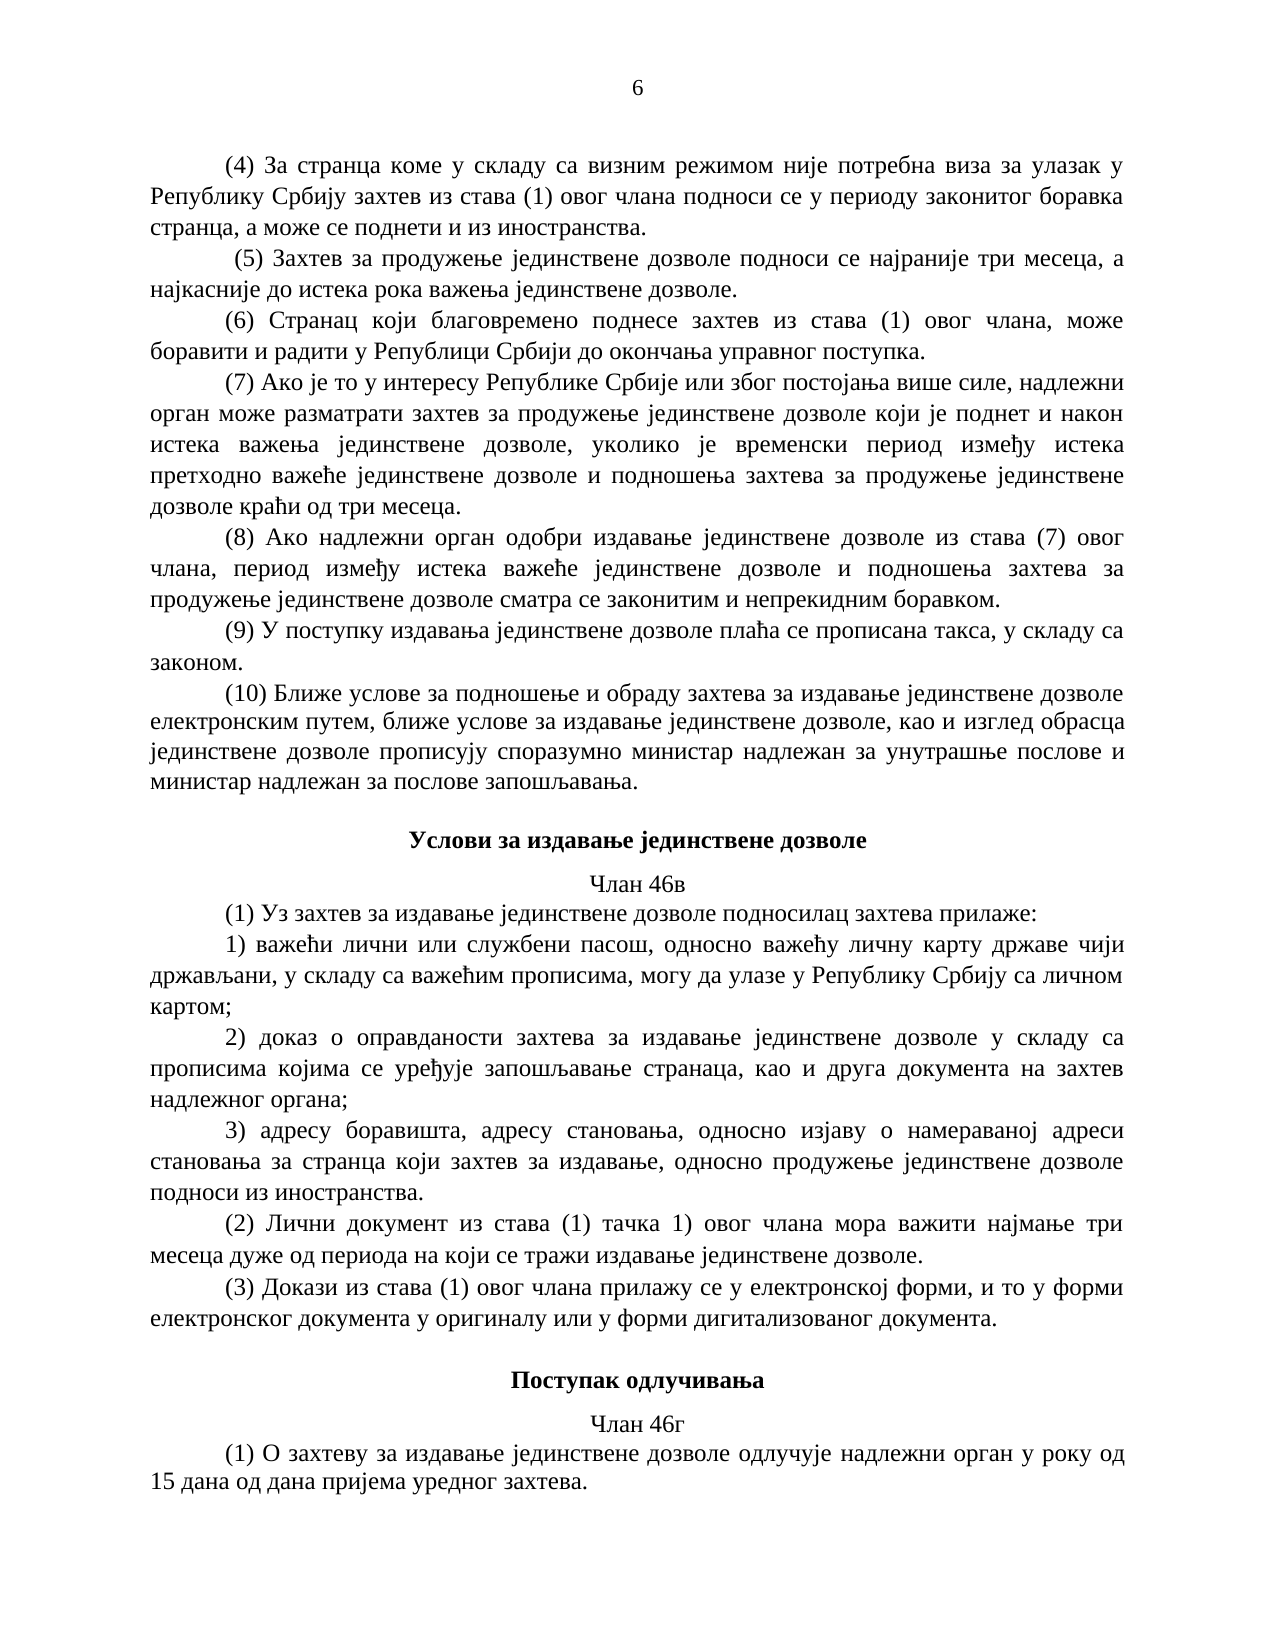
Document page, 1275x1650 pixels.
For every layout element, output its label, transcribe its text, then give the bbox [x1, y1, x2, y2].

text 3) адресу боравишта, адресу становања, односно изјаву о намераваној адреси становања за странца који захтев за издавање, односно продужење јединствене дозволе подноси из иностранства. [150, 1115, 1125, 1206]
text (3) Докази из става (1) овог члана прилажу се у електронској форми, и то у форми електронског документа у оригиналу или у форми дигитализованог документа. [150, 1272, 1125, 1332]
text Члан 46г [150, 1409, 1125, 1438]
text (2) Лични документ из става (1) тачка 1) овог члана мора важити најмање три месеца дуже од периода на који се тражи издавање јединствене дозволе. [150, 1208, 1125, 1270]
text Услови за издавање јединствене дозволе [150, 826, 1125, 854]
text 1) важећи лични или службени пасош, односно важећу личну карту државе чији држављани, у складу са важећим прописима, могу да улазе у Републику Србију са личном картом; [150, 989, 1125, 1020]
text (4) За странца коме у складу са визним режимом није потребна виза за улазак у Републику Србију захтев из става (1) овог члана подноси се у периоду законитог боравка странца, а може се поднети и из иностранства. [150, 150, 1125, 241]
text (9) У поступку издавања јединствене дозволе плаћа се прописана такса, у складу са законом. [150, 616, 1125, 675]
text (10) Ближе услове за подношење и обраду захтева за издавање јединствене дозволе електронским путем, ближе услове за издавање јединствене дозволе, као и изглед обрасца јединствене дозволе прописују споразумно министар надлежан за унутрашње послове и министар надлежан за послове запошљавања. [150, 678, 1125, 794]
text (7) Ако је то у интересу Републике Србије или због постојања више силе, надлежни орган може разматрати захтев за продужење јединствене дозволе који је поднет и након истека важења јединствене дозволе, уколико је временски период између истека претходно важеће јединствене дозволе и подношења захтева за продужење јединствене дозволе краћи од три месеца. [150, 367, 1125, 520]
text (1) О захтеву за издавање јединствене дозволе одлучује надлежни орган у року од 15 дана од дана пријема уредног захтева. [150, 1438, 1125, 1495]
text 2) доказ о оправданости захтева за издавање јединствене дозволе у складу са прописима којима се уређује запошљавање странаца, као и друга документа на захтев надлежног органа; [150, 1022, 1125, 1113]
text 1) важећи лични или службени пасош, односно важећу личну карту државе чији држављани, у складу са важећим прописима, могу да улазе у Републику Србију са личном картом; [150, 929, 1125, 960]
text (8) Ако надлежни орган одобри издавање јединствене дозволе из става (7) овог члана, период између истека важеће јединствене дозволе и подношења захтева за продужење јединствене дозволе сматра се законитим и непрекидним боравком. [150, 522, 1125, 613]
text (6) Странац који благовремено поднесе захтев из става (1) овог члана, може боравити и радити у Републици Србији до окончања управног поступка. [150, 305, 1125, 365]
text Поступак одлучивања [150, 1365, 1125, 1394]
text (5) Захтев за продужење јединствене дозволе подноси се најраније три месеца, а најкасније до истека рока важења јединствене дозволе. [150, 243, 1125, 303]
text Члан 46в [150, 869, 1125, 898]
text (1) Уз захтев за издавање јединствене дозволе подносилац захтева прилаже: [150, 898, 1125, 927]
